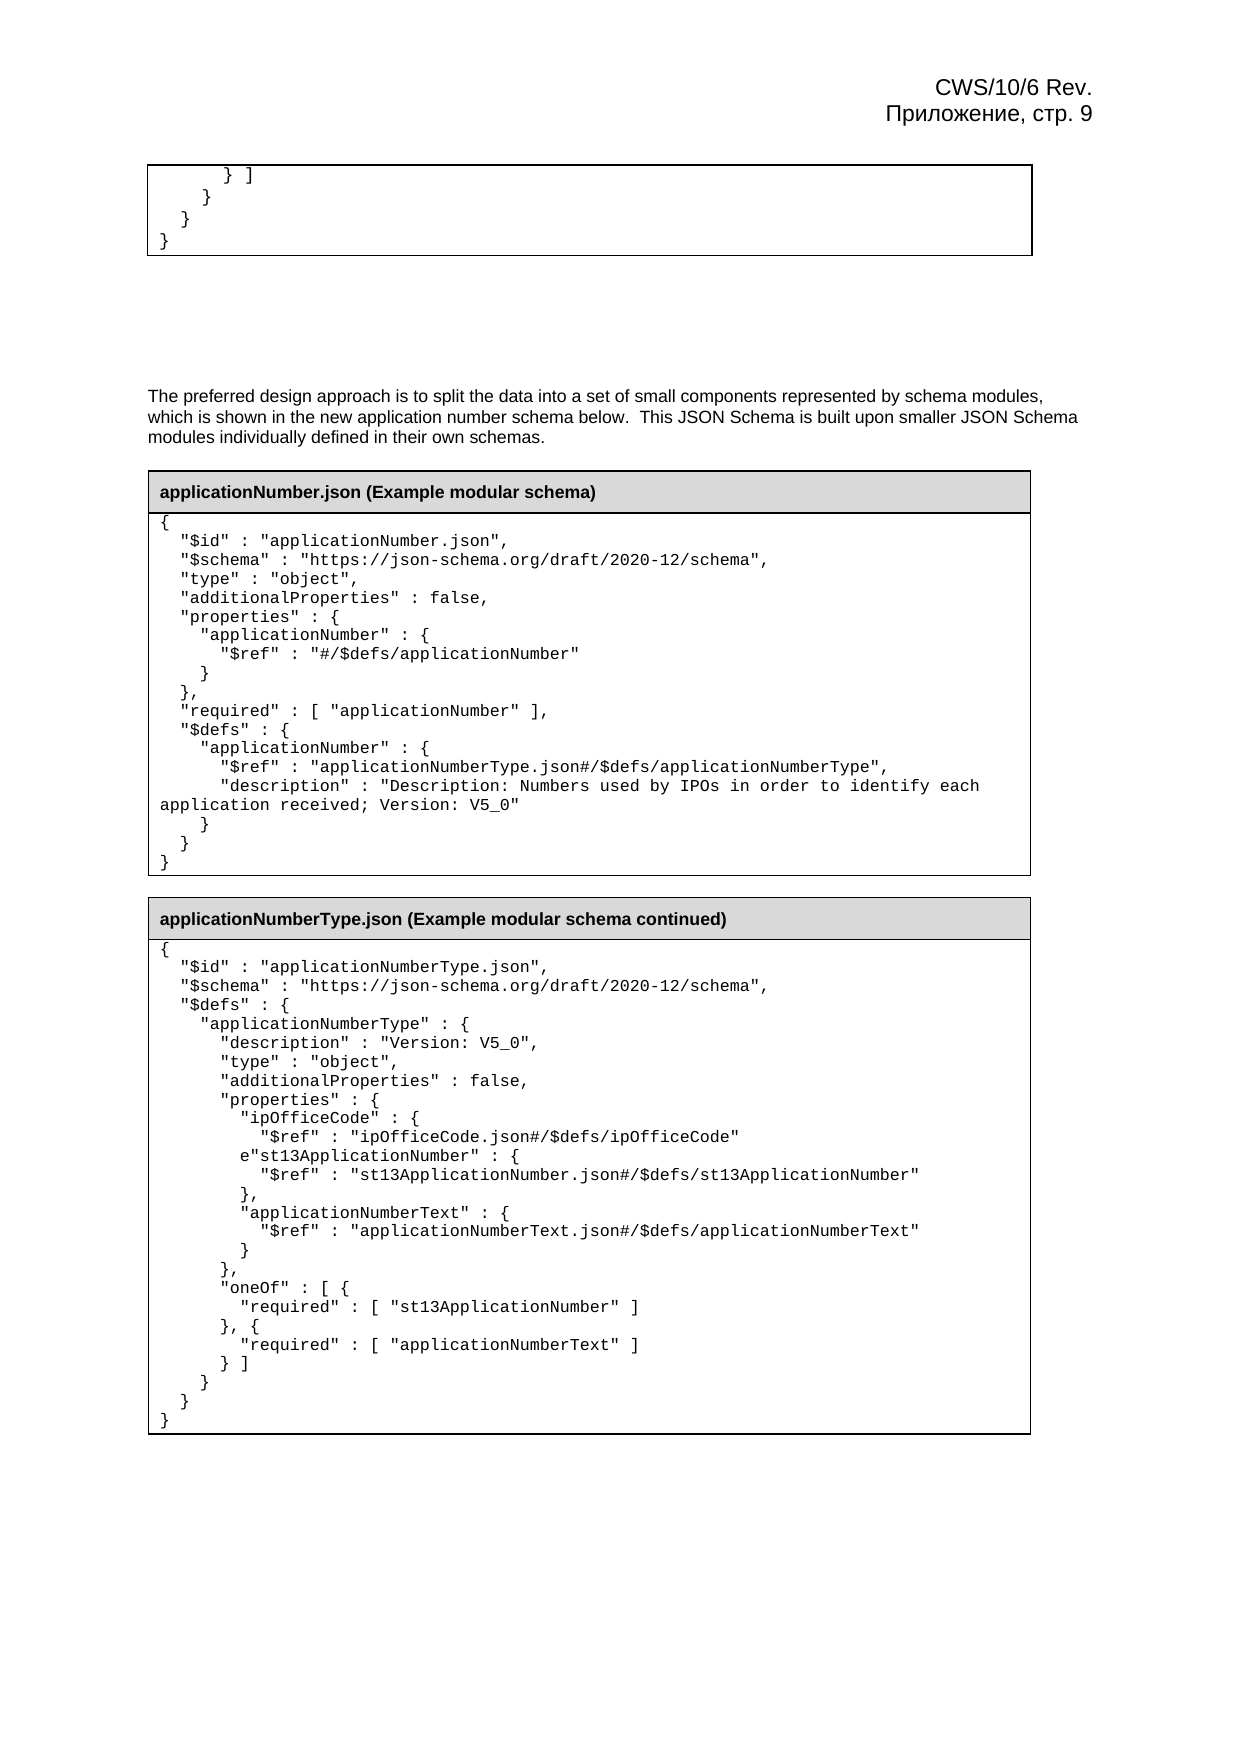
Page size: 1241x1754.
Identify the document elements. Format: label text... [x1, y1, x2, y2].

table_header applicationNumber.json (Example modular schema) [149, 472, 1030, 512]
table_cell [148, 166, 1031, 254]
text The preferred design approach is to split the data into a set of small components represented by schema modules, which is shown in the new application number schema below. This JSON Schema is built upon smaller JSON Schema modules individually defined in their own schemas. [148, 386, 1093, 447]
table_cell { "$id" : "applicationNumberType.json", "$schema" : "https://json-schema.org/draft/2020-12/schema", "$defs" : { "applicationNumberType" : { "description" : "Version: V5_0", "type" : "object", "additionalProperties" : false, "properties" : { "ipOfficeCode" : { "$ref" : "ipOfficeCode.json#/$defs/ipOfficeCode" e"st13ApplicationNumber" : { "$ref" : "st13ApplicationNumber.json#/$defs/st13ApplicationNumber" }, "applicationNumberText" : { "$ref" : "applicationNumberText.json#/$defs/applicationNumberText" } }, "oneOf" : [ { "required" : [ "st13ApplicationNumber" ] }, { "required" : [ "applicationNumberText" ] } ] } } } [149, 940, 1030, 1433]
table_cell { "$id" : "applicationNumber.json", "$schema" : "https://json-schema.org/draft/2020-12/schema", "type" : "object", "additionalProperties" : false, "properties" : { "applicationNumber" : { "$ref" : "#/$defs/applicationNumber" } }, "required" : [ "applicationNumber" ], "$defs" : { "applicationNumber" : { "$ref" : "applicationNumberType.json#/$defs/applicationNumberType", "description" : "Description: Numbers used by IPOs in order to identify each application received; Version: V5_0" } } } [149, 514, 1030, 875]
table_header applicationNumberType.json (Example modular schema continued) [149, 898, 1030, 939]
